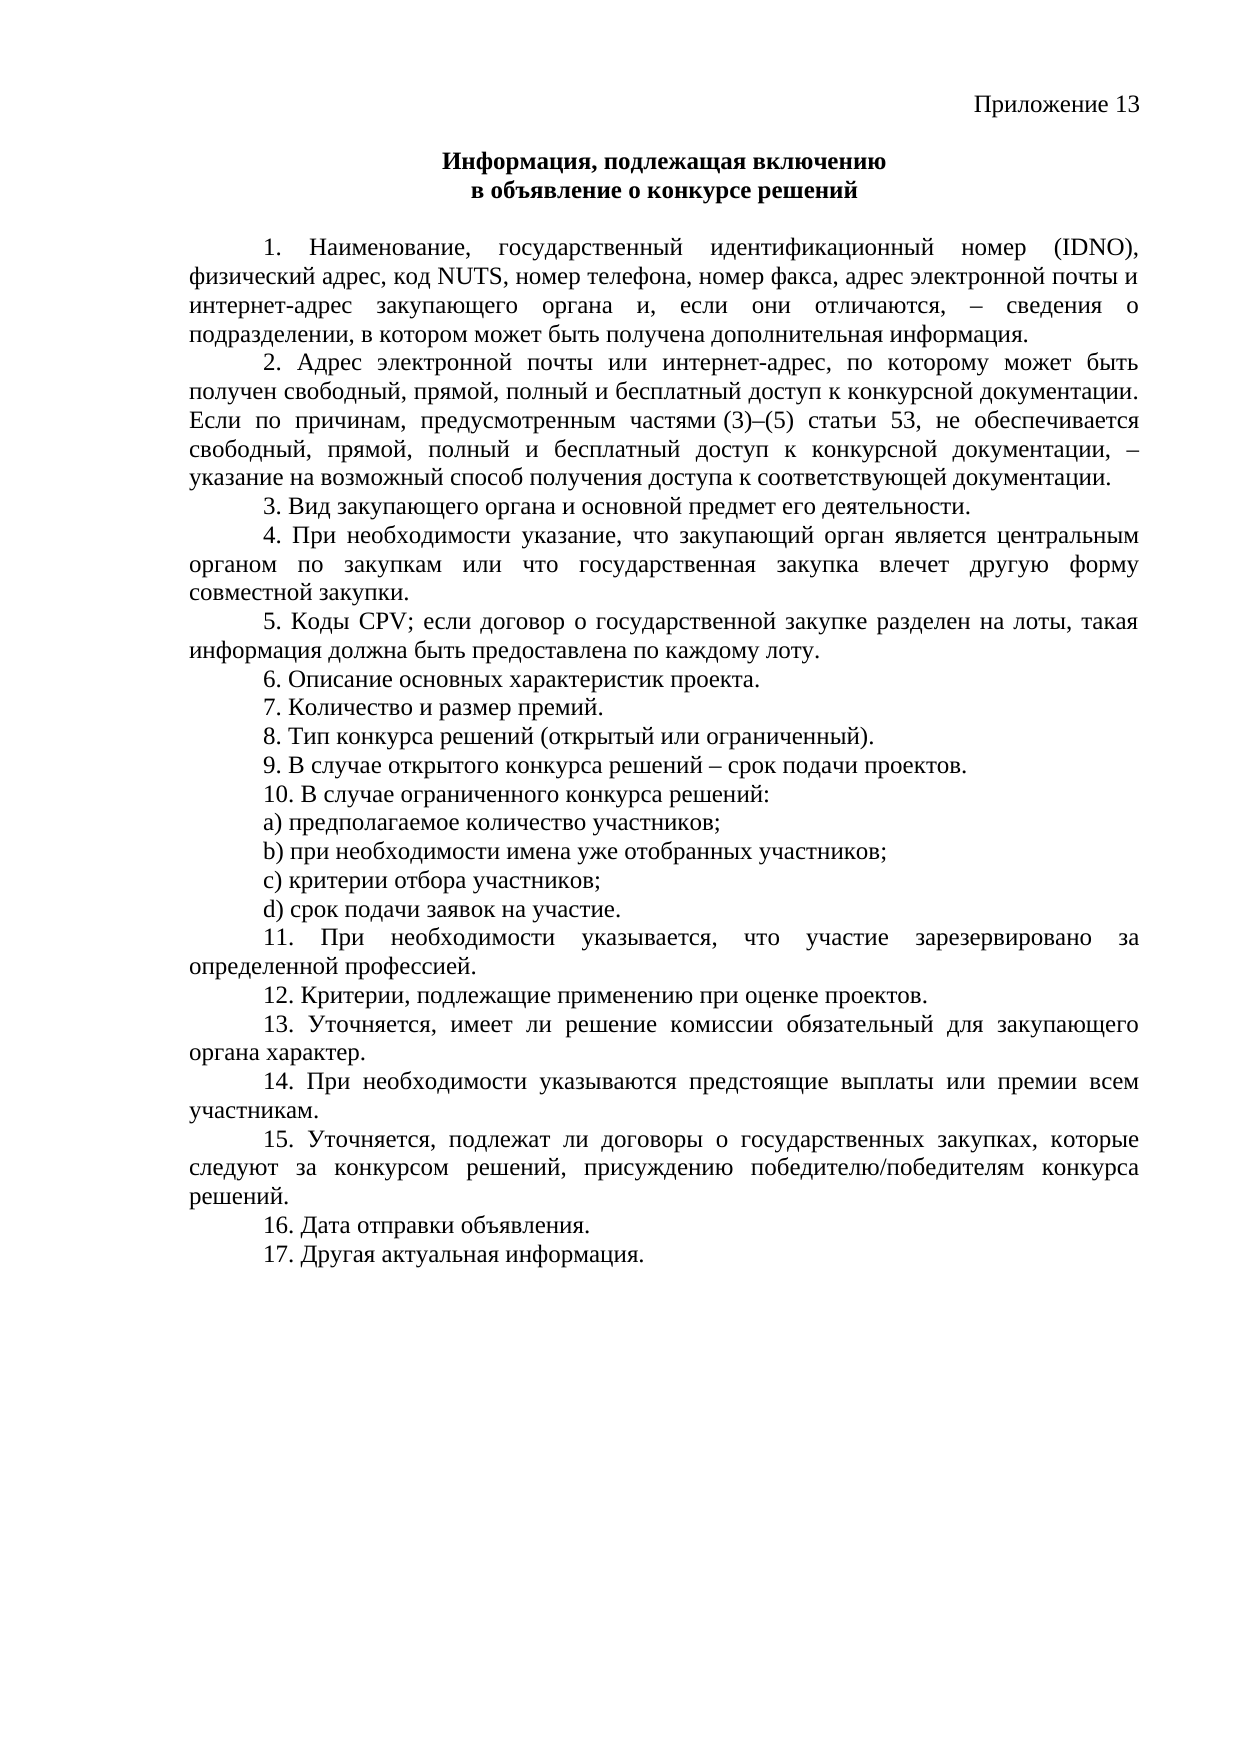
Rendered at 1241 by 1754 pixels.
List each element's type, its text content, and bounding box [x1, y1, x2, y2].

text 12. Критерии, подлежащие применению при оценке проектов. [189, 980, 1140, 1009]
text 9. В случае открытого конкурса решений – срок подачи проектов. [189, 750, 1140, 779]
text 10. В случае ограниченного конкурса решений: [189, 779, 1140, 807]
text 1. Наименование, государственный идентификационный номер (IDNO), физический адрес, код NUTS, номер телефона, номер факса, адрес электронной почты и интернет-адрес закупающего органа и, если они отличаются, – сведения о подразделении, в котором может быть получена дополнительная информация. [189, 232, 1140, 347]
text 13. Уточняется, имеет ли решение комиссии обязательный для закупающего органа характер. [189, 1009, 1140, 1066]
text 7. Количество и размер премий. [189, 692, 1140, 721]
text 5. Коды CPV; если договор о государственной закупке разделен на лоты, такая информация должна быть предоставлена по каждому лоту. [189, 606, 1140, 664]
text b) при необходимости имена уже отобранных участников; [189, 836, 1140, 865]
text 3. Вид закупающего органа и основной предмет его деятельности. [189, 491, 1140, 520]
text 15. Уточняется, подлежат ли договоры о государственных закупках, которые следуют за конкурсом решений, присуждению победителю/победителям конкурса решений. [189, 1124, 1140, 1210]
text 6. Описание основных характеристик проекта. [189, 664, 1140, 692]
text 16. Дата отправки объявления. [189, 1210, 1140, 1239]
text c) критерии отбора участников; [189, 865, 1140, 894]
text 17. Другая актуальная информация. [189, 1239, 1140, 1267]
text Приложение 13 [189, 89, 1140, 117]
text 8. Тип конкурса решений (открытый или ограниченный). [189, 721, 1140, 750]
text 2. Адрес электронной почты или интернет-адрес, по которому может быть получен свободный, прямой, полный и бесплатный доступ к конкурсной документации. Если по причинам, предусмотренным частями (3)–(5) статьи 53, не обеспечивается свободный, прямой, полный и бесплатный доступ к конкурсной документации, – указание на возможный способ получения доступа к соответствующей документации. [189, 347, 1140, 491]
text a) предполагаемое количество участников; [189, 807, 1140, 836]
text 11. При необходимости указывается, что участие зарезервировано за определенной профессией. [189, 922, 1140, 980]
text 4. При необходимости указание, что закупающий орган является центральным органом по закупкам или что государственная закупка влечет другую форму совместной закупки. [189, 520, 1140, 606]
text 14. При необходимости указываются предстоящие выплаты или премии всем участникам. [189, 1066, 1140, 1124]
text d) срок подачи заявок на участие. [189, 894, 1140, 922]
text в объявление о конкурсе решений [189, 175, 1139, 204]
text Информация, подлежащая включению [189, 146, 1139, 175]
